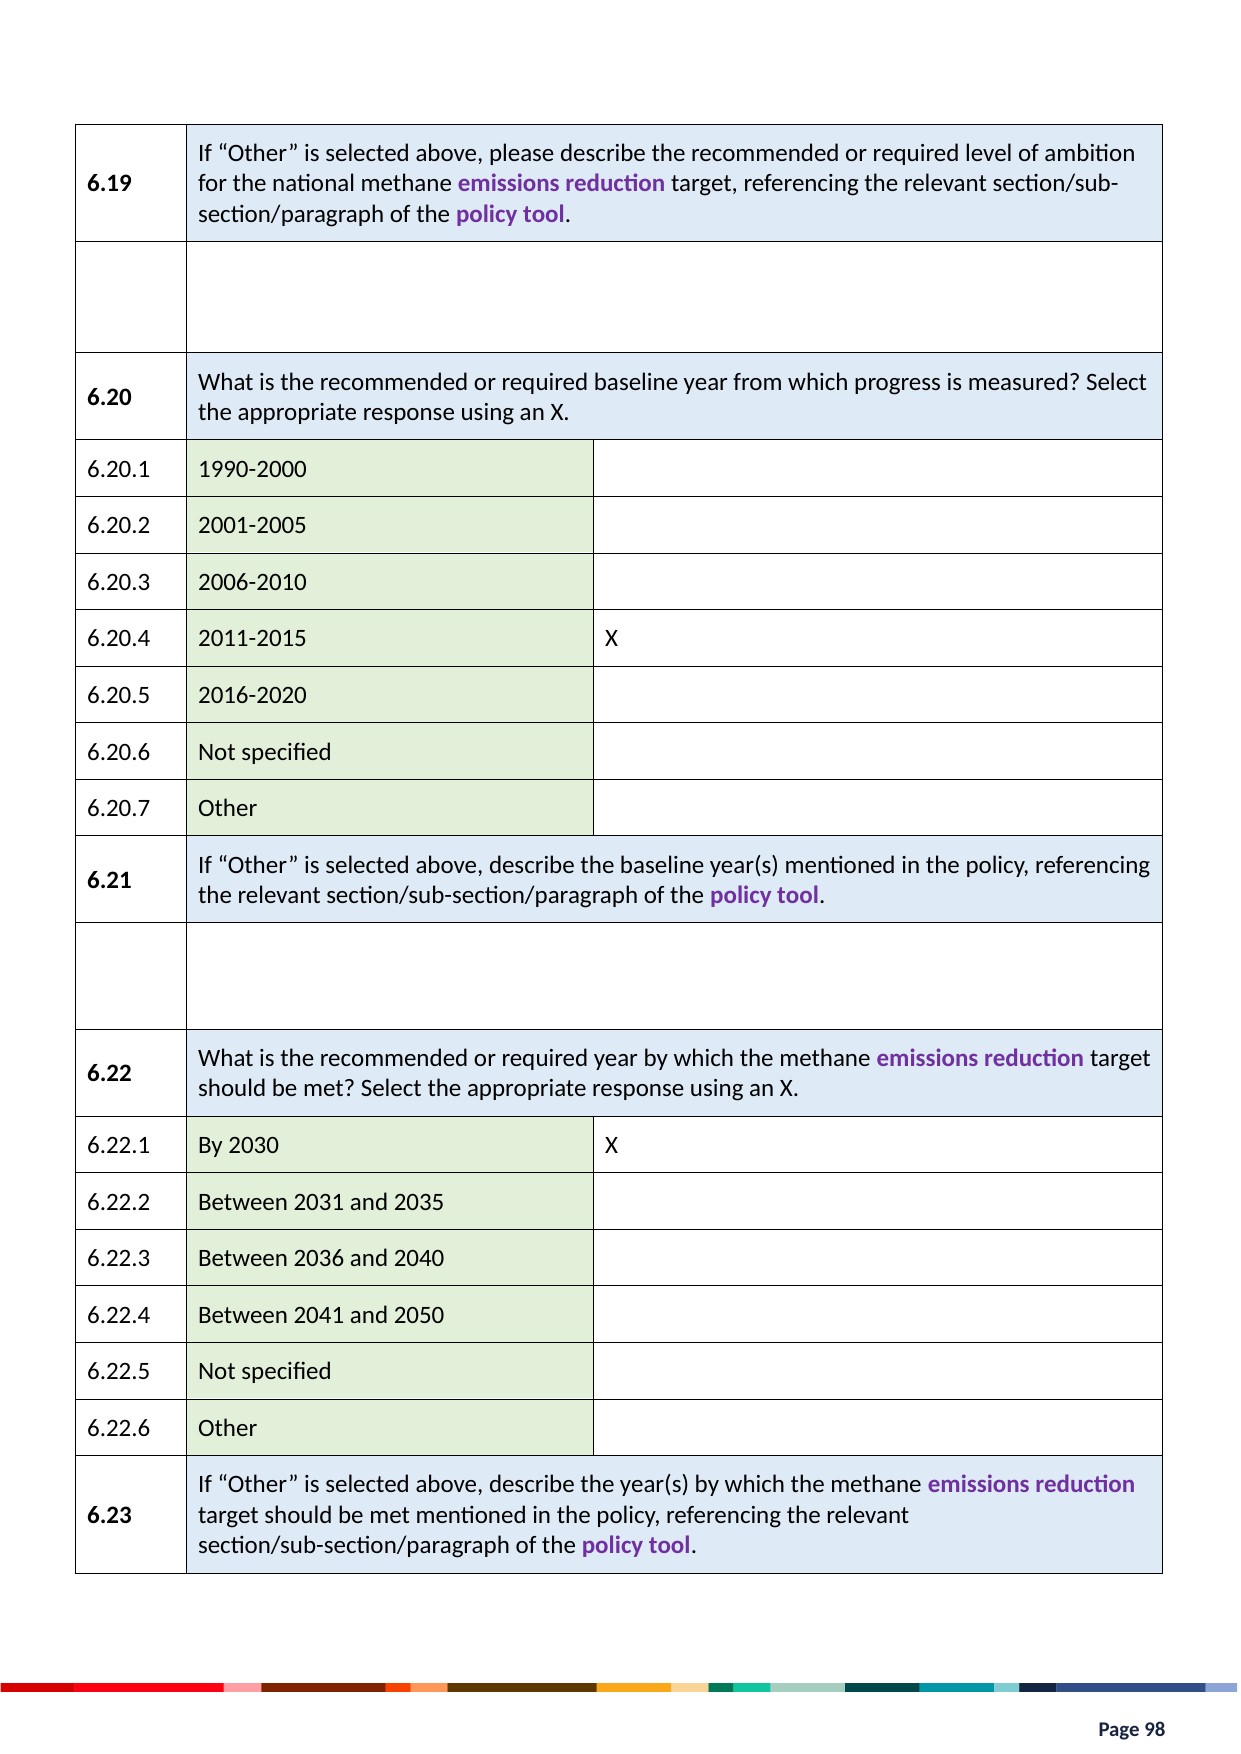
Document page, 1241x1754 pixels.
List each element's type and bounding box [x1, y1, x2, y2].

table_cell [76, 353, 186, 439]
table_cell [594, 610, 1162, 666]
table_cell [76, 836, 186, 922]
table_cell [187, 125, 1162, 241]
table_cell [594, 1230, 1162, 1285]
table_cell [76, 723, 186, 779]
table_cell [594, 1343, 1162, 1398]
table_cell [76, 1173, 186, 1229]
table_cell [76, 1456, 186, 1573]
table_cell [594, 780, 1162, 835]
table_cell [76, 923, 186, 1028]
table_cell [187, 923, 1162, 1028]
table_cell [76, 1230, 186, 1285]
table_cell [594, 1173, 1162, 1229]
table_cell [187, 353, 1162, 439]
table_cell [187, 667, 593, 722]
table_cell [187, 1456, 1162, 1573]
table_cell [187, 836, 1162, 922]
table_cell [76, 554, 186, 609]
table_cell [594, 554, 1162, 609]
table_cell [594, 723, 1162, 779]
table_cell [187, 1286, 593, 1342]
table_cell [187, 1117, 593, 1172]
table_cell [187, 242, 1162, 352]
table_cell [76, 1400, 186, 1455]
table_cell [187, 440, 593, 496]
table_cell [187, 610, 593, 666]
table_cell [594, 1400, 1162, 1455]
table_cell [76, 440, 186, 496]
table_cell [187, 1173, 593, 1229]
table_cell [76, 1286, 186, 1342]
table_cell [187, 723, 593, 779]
picture [0, 1683, 1236, 1692]
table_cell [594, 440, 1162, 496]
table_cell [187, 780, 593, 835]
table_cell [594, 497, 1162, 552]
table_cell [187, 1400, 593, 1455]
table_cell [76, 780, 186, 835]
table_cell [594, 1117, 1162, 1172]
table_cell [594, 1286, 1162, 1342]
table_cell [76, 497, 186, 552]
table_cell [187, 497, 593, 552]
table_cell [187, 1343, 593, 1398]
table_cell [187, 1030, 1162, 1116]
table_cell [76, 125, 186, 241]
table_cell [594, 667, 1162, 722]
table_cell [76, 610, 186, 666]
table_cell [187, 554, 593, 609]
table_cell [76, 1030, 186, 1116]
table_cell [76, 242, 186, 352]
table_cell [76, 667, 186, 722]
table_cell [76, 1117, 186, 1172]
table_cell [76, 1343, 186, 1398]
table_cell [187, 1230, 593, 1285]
